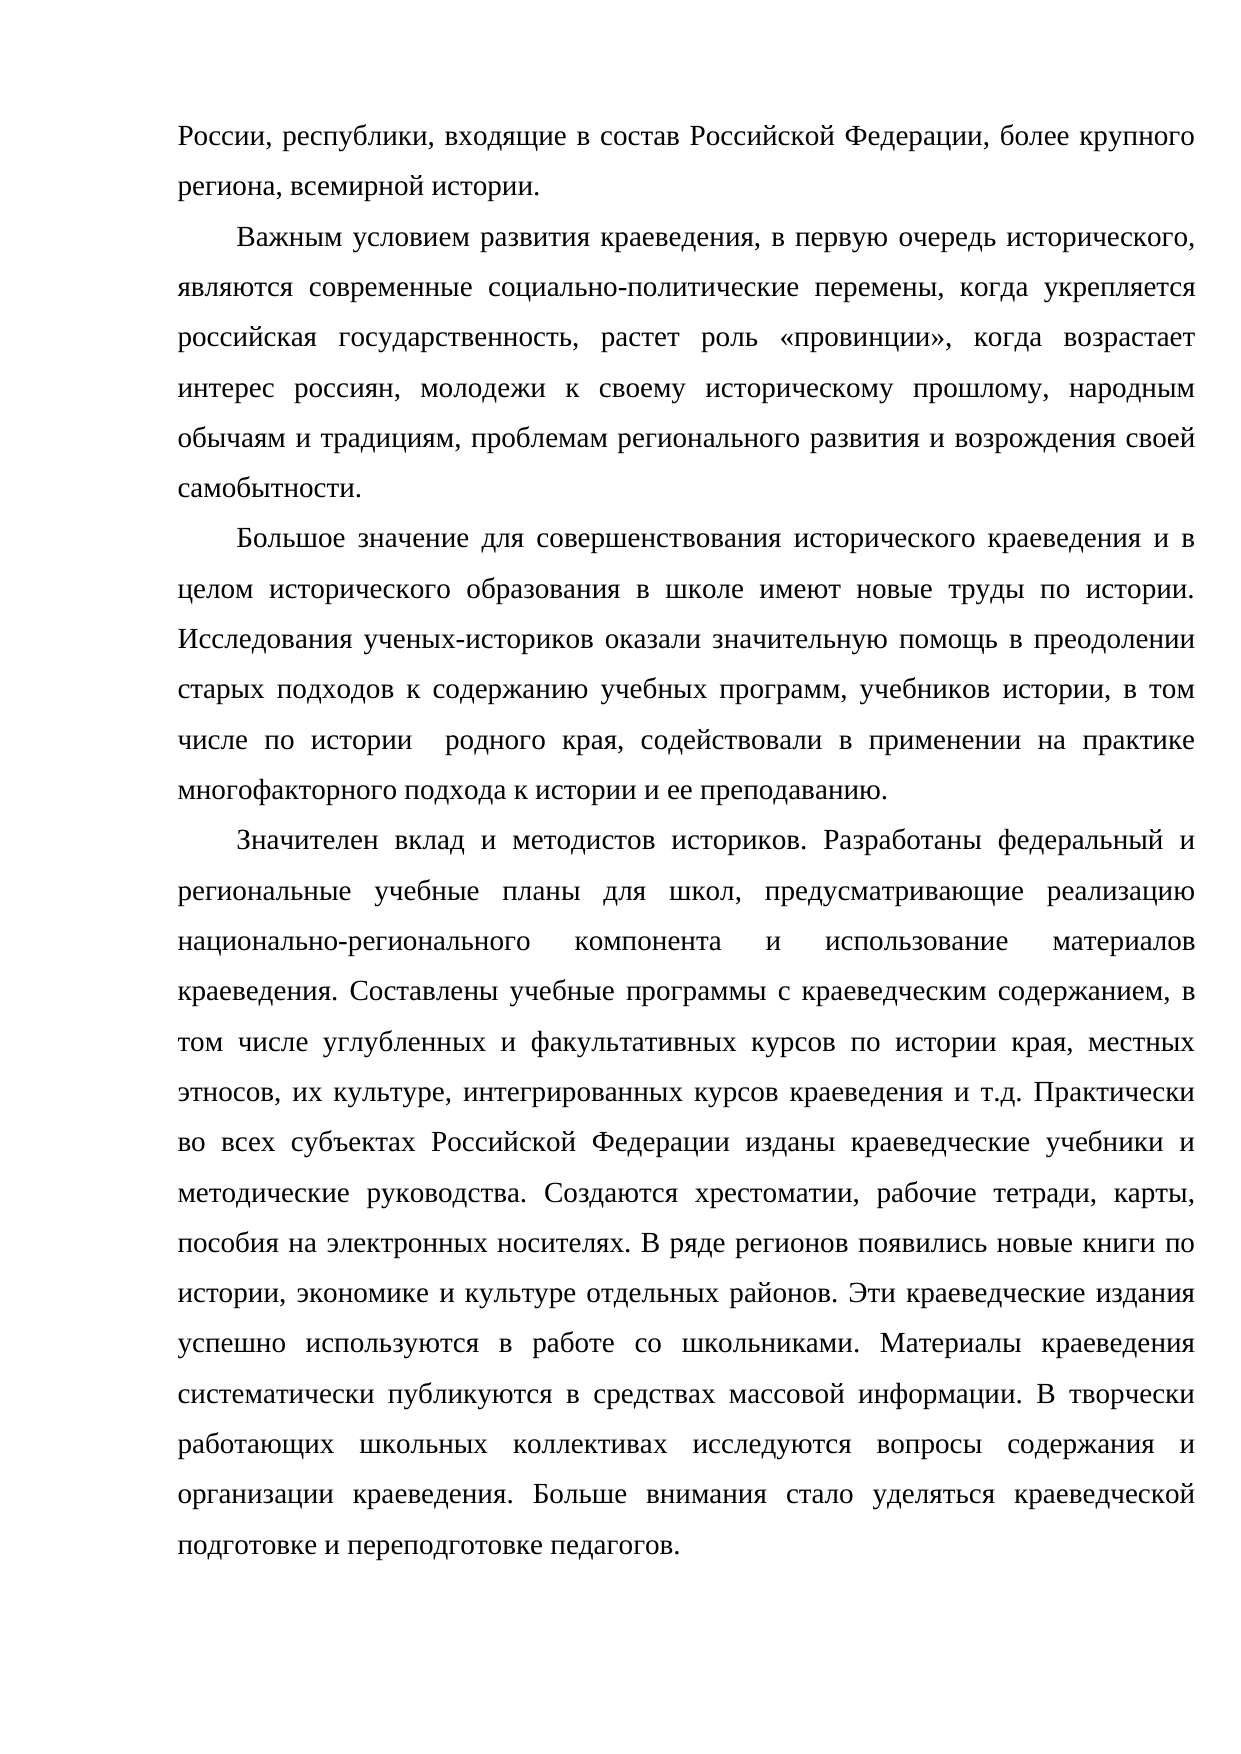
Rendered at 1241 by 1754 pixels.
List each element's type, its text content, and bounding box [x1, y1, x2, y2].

text Важным условием развития краеведения, в первую очередь исторического, являются современные социально-политические перемены, когда укрепляется российская государственность, растет роль «провинции», когда возрастает интерес россиян, молодежи к своему историческому прошлому, народным обычаям и традициям, проблемам регионального развития и возрождения своей самобытности. [177, 219, 1196, 504]
text Большое значение для совершенствования исторического краеведения и в целом исторического образования в школе имеют новые труды по истории. Исследования ученых-историков оказали значительную помощь в преодолении старых подходов к содержанию учебных программ, учебников истории, в том числе по истории родного края, содействовали в применении на практике многофакторного подхода к истории и ее преподаванию. [177, 521, 1196, 806]
text Значителен вклад и методистов историков. Разработаны федеральный и региональные учебные планы для школ, предусматривающие реализацию национально-регионального компонента и использование материалов краеведения. Составлены учебные программы с краеведческим содержанием, в том числе углубленных и факультативных курсов по истории края, местных этносов, их культуре, интегрированных курсов краеведения и т.д. Практически во всех субъектах Российской Федерации изданы краеведческие учебники и методические руководства. Создаются хрестоматии, рабочие тетради, карты, пособия на электронных носителях. В ряде регионов появились новые книги по истории, экономике и культуре отдельных районов. Эти краеведческие издания успешно используются в работе со школьниками. Материалы краеведения систематически публикуются в средствах массовой информации. В творчески работающих школьных коллективах исследуются вопросы содержания и организации краеведения. Больше внимания стало уделяться краеведческой подготовке и переподготовке педагогов. [177, 822, 1196, 1560]
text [177, 118, 1196, 202]
